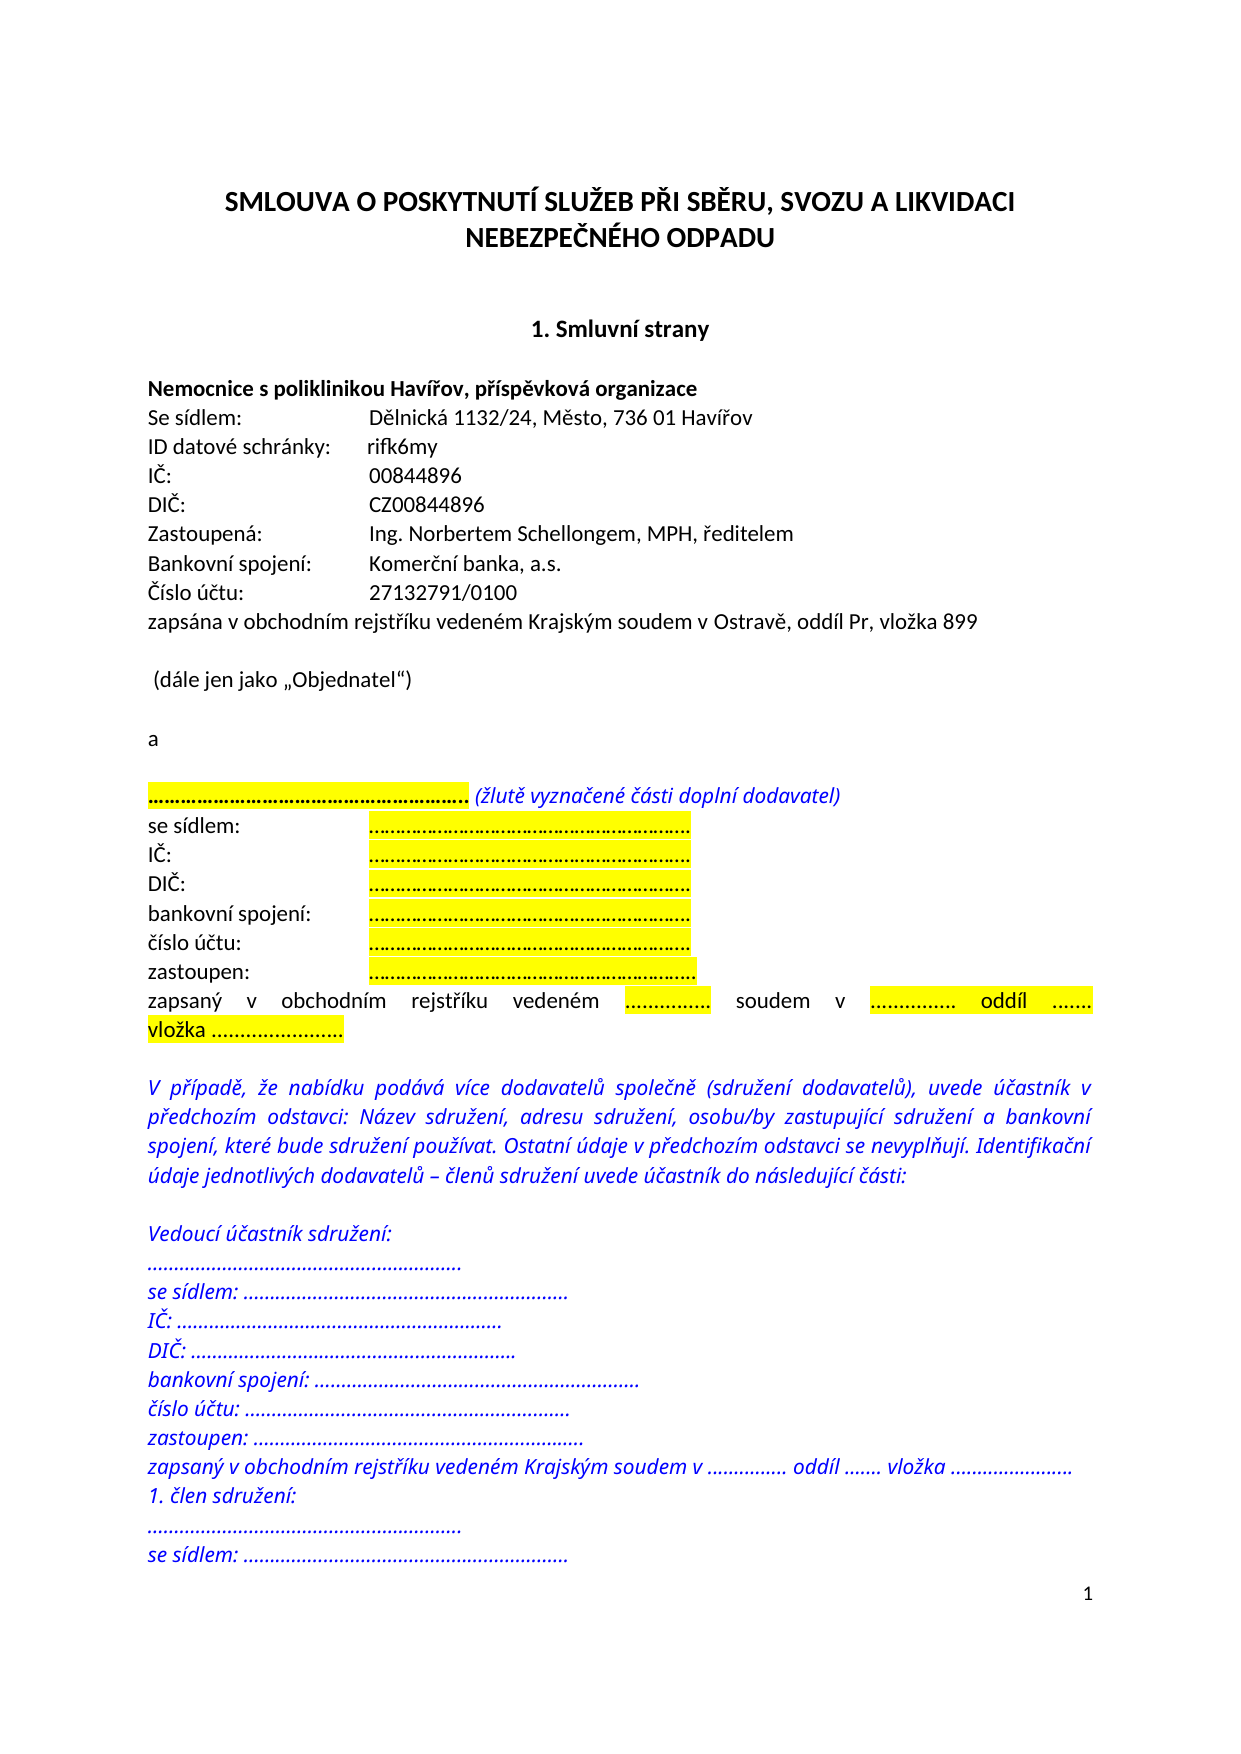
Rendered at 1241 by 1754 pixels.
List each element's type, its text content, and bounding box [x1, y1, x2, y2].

text číslo účtu: ……………………………………………………. [148, 1393, 1093, 1422]
text ID datové schránky: rifk6my [148, 431, 1093, 460]
text zapsaný v obchodním rejstříku vedeném Krajským soudem v ............... oddíl ....... vložka ....................... [148, 1452, 1093, 1481]
text se sídlem: ……………………………………………………. [148, 810, 1093, 839]
text 1. Smluvní strany [148, 313, 1093, 343]
text ………………………………………………….. [148, 1510, 1093, 1539]
text bankovní spojení: ……………………………………………………. [148, 897, 1093, 927]
text DIČ: ……………………………………………………. [148, 868, 1093, 897]
text DIČ: CZ00844896 [148, 489, 1093, 518]
text Se sídlem: Dělnická 1132/24, Město, 736 01 Havířov [148, 402, 1093, 431]
text se sídlem: ……………………………………………………. [148, 1539, 1093, 1568]
text Vedoucí účastník sdružení: [148, 1218, 1093, 1247]
text (dále jen jako „Objednatel“) [148, 664, 1093, 693]
text zastoupen: …………………………………………………….. [148, 956, 1093, 985]
text IČ: ……………………………………………………. [148, 1306, 1093, 1335]
text 1. člen sdružení: [148, 1481, 1093, 1510]
text zapsaný v obchodním rejstříku vedeném ............... soudem v ............... oddíl ....... vložka ....................... [148, 985, 1093, 1043]
text ………………………………………………….. [148, 1247, 1093, 1277]
text zastoupen: …………………………………………………….. [148, 1422, 1093, 1452]
text a [148, 722, 1093, 752]
text se sídlem: ……………………………………………………. [148, 1277, 1093, 1306]
text Číslo účtu: 27132791/0100 [148, 577, 1093, 606]
text Zastoupená: Ing. Norbertem Schellongem, MPH, ředitelem [148, 518, 1093, 547]
text SMLOUVA O POSKYTNUTÍ SLUŽEB PŘI SBĚRU, SVOZU A LIKVIDACI NEBEZPEČNÉHO ODPADU [148, 183, 1093, 254]
text Bankovní spojení: Komerční banka, a.s. [148, 547, 1093, 577]
text Nemocnice s poliklinikou Havířov, příspěvková organizace [148, 372, 1093, 402]
text bankovní spojení: ……………………………………………………. [148, 1364, 1093, 1393]
text DIČ: ……………………………………………………. [148, 1335, 1093, 1364]
text zapsána v obchodním rejstříku vedeném Krajským soudem v Ostravě, oddíl Pr, vložka 899 [148, 606, 1093, 635]
text číslo účtu: ……………………………………………………. [148, 927, 1093, 956]
text IČ: ……………………………………………………. [148, 839, 1093, 868]
text ………………………………………………….. (žlutě vyznačené části doplní dodavatel) [148, 781, 1093, 810]
text V případě, že nabídku podává více dodavatelů společně (sdružení dodavatelů), uvede účastník v předchozím odstavci: Název sdružení, adresu sdružení, osobu/by zastupující sdružení a bankovní spojení, které bude sdružení používat. Ostatní údaje v předchozím odstavci se nevyplňují. Identifikační údaje jednotlivých dodavatelů – členů sdružení uvede účastník do následující části: [148, 1072, 1093, 1189]
text IČ: 00844896 [148, 460, 1093, 489]
